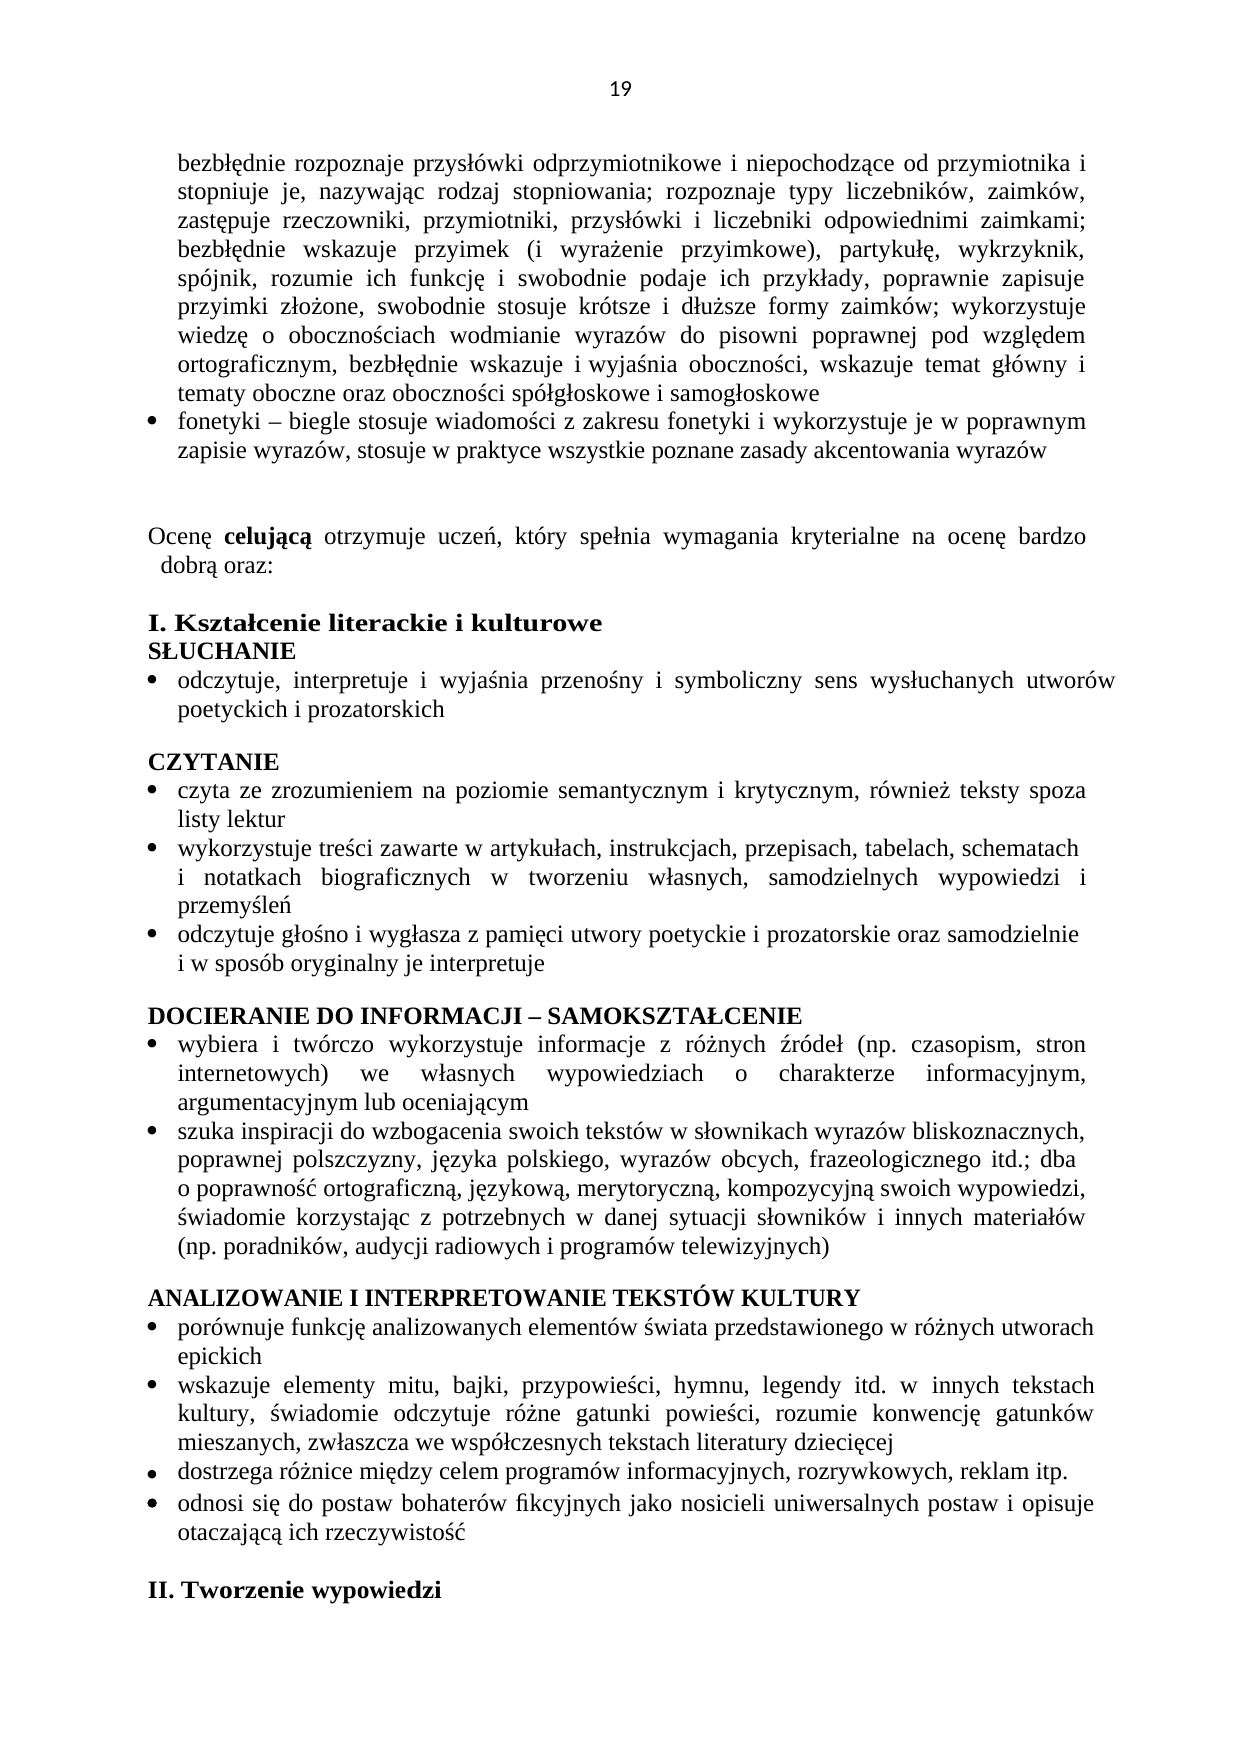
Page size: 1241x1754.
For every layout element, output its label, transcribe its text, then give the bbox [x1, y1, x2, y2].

list fonetyki – biegle stosuje wiadomości z zakresu fonetyki i wykorzystuje je w poprawnym zapisie wyrazów, stosuje w praktyce wszystkie poznane zasady akcentowania wyrazów [148, 406, 1086, 464]
text DOCIERANIE DO INFORMACJI – SAMOKSZTAŁCENIE [148, 1001, 1095, 1029]
list odnosi się do postaw bohaterów ﬁkcyjnych jako nosicieli uniwersalnych postaw i opisuje otaczającą ich rzeczywistość [148, 1488, 1095, 1546]
list wykorzystuje treści zawarte w artykułach, instrukcjach, przepisach, tabelach, schematach i notatkach biograficznych w tworzeniu własnych, samodzielnych wypowiedzi i przemyśleń [148, 833, 1086, 919]
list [148, 148, 1086, 406]
text SŁUCHANIE [148, 636, 1095, 665]
text Ocenę celującą otrzymuje uczeń, który spełnia wymagania kryterialne na ocenę bardzo dobrą oraz: [148, 521, 1086, 579]
text CZYTANIE [148, 747, 1095, 775]
text ANALIZOWANIE I INTERPRETOWANIE TEKSTÓW KULTURY [148, 1283, 1095, 1312]
list szuka inspiracji do wzbogacenia swoich tekstów w słownikach wyrazów bliskoznacznych, poprawnej polszczyzny, języka polskiego, wyrazów obcych, frazeologicznego itd.; dba o poprawność ortograficzną, językową, merytoryczną, kompozycyjną swoich wypowiedzi, świadomie korzystając z potrzebnych w danej sytuacji słowników i innych materiałów (np. poradników, audycji radiowych i programów telewizyjnych) [148, 1116, 1086, 1259]
list odczytuje głośno i wygłasza z pamięci utwory poetyckie i prozatorskie oraz samodzielnie i w sposób oryginalny je interpretuje [148, 919, 1086, 977]
text II. Tworzenie wypowiedzi [148, 1575, 1095, 1603]
list odczytuje, interpretuje i wyjaśnia przenośny i symboliczny sens wysłuchanych utworów poetyckich i prozatorskich [148, 665, 1116, 723]
list porównuje funkcję analizowanych elementów świata przedstawionego w różnych utworach epickich [148, 1312, 1095, 1370]
list czyta ze zrozumieniem na poziomie semantycznym i krytycznym, również teksty spoza listy lektur [148, 775, 1086, 833]
list wybiera i twórczo wykorzystuje informacje z różnych źródeł (np. czasopism, stron internetowych) we własnych wypowiedziach o charakterze informacyjnym, argumentacyjnym lub oceniającym [148, 1029, 1086, 1116]
list dostrzega różnice między celem programów informacyjnych, rozrywkowych, reklam itp. [148, 1456, 1095, 1488]
list wskazuje elementy mitu, bajki, przypowieści, hymnu, legendy itd. w innych tekstach kultury, świadomie odczytuje różne gatunki powieści, rozumie konwencję gatunków mieszanych, zwłaszcza we współczesnych tekstach literatury dziecięcej [148, 1370, 1095, 1456]
text I. Kształcenie literackie i kulturowe [148, 608, 1093, 636]
